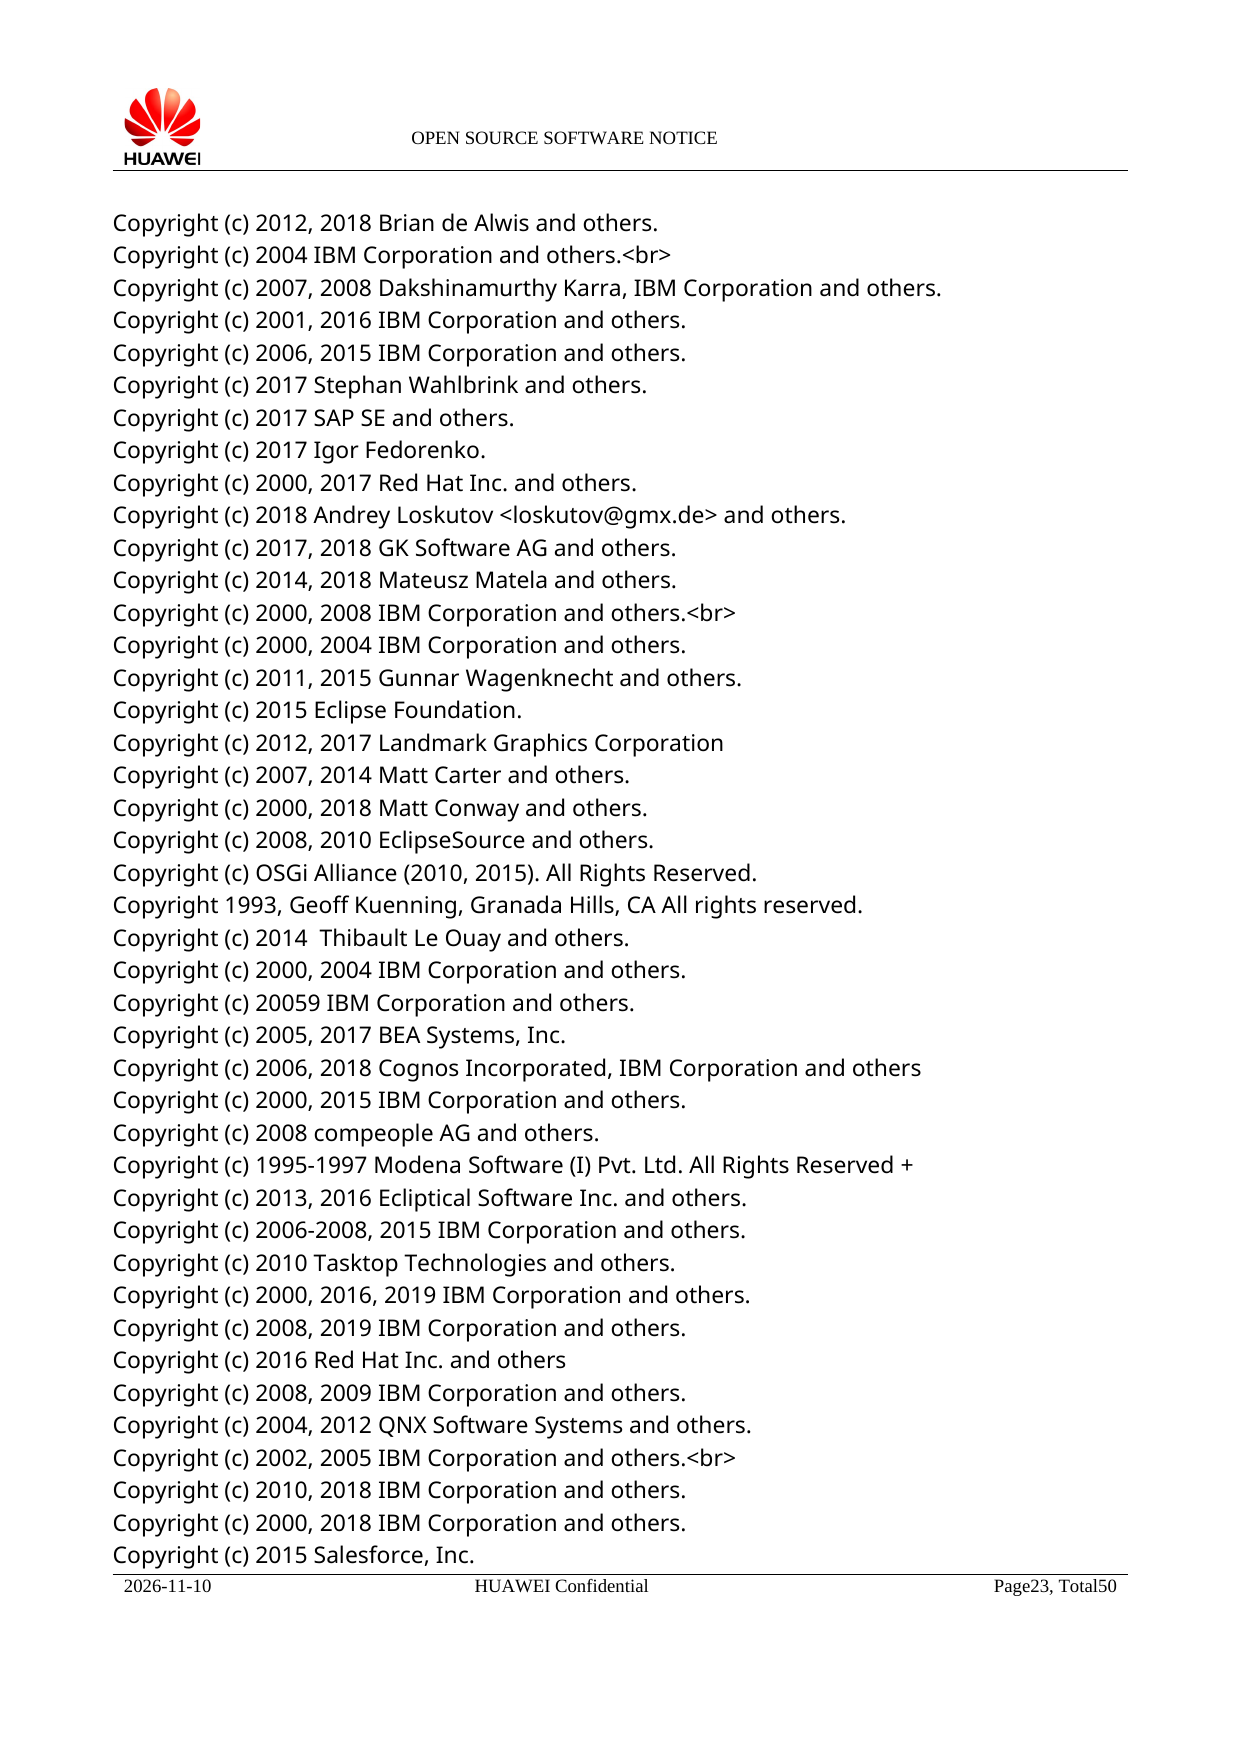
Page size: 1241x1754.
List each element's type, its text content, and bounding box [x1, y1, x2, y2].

picture [124, 88, 201, 165]
